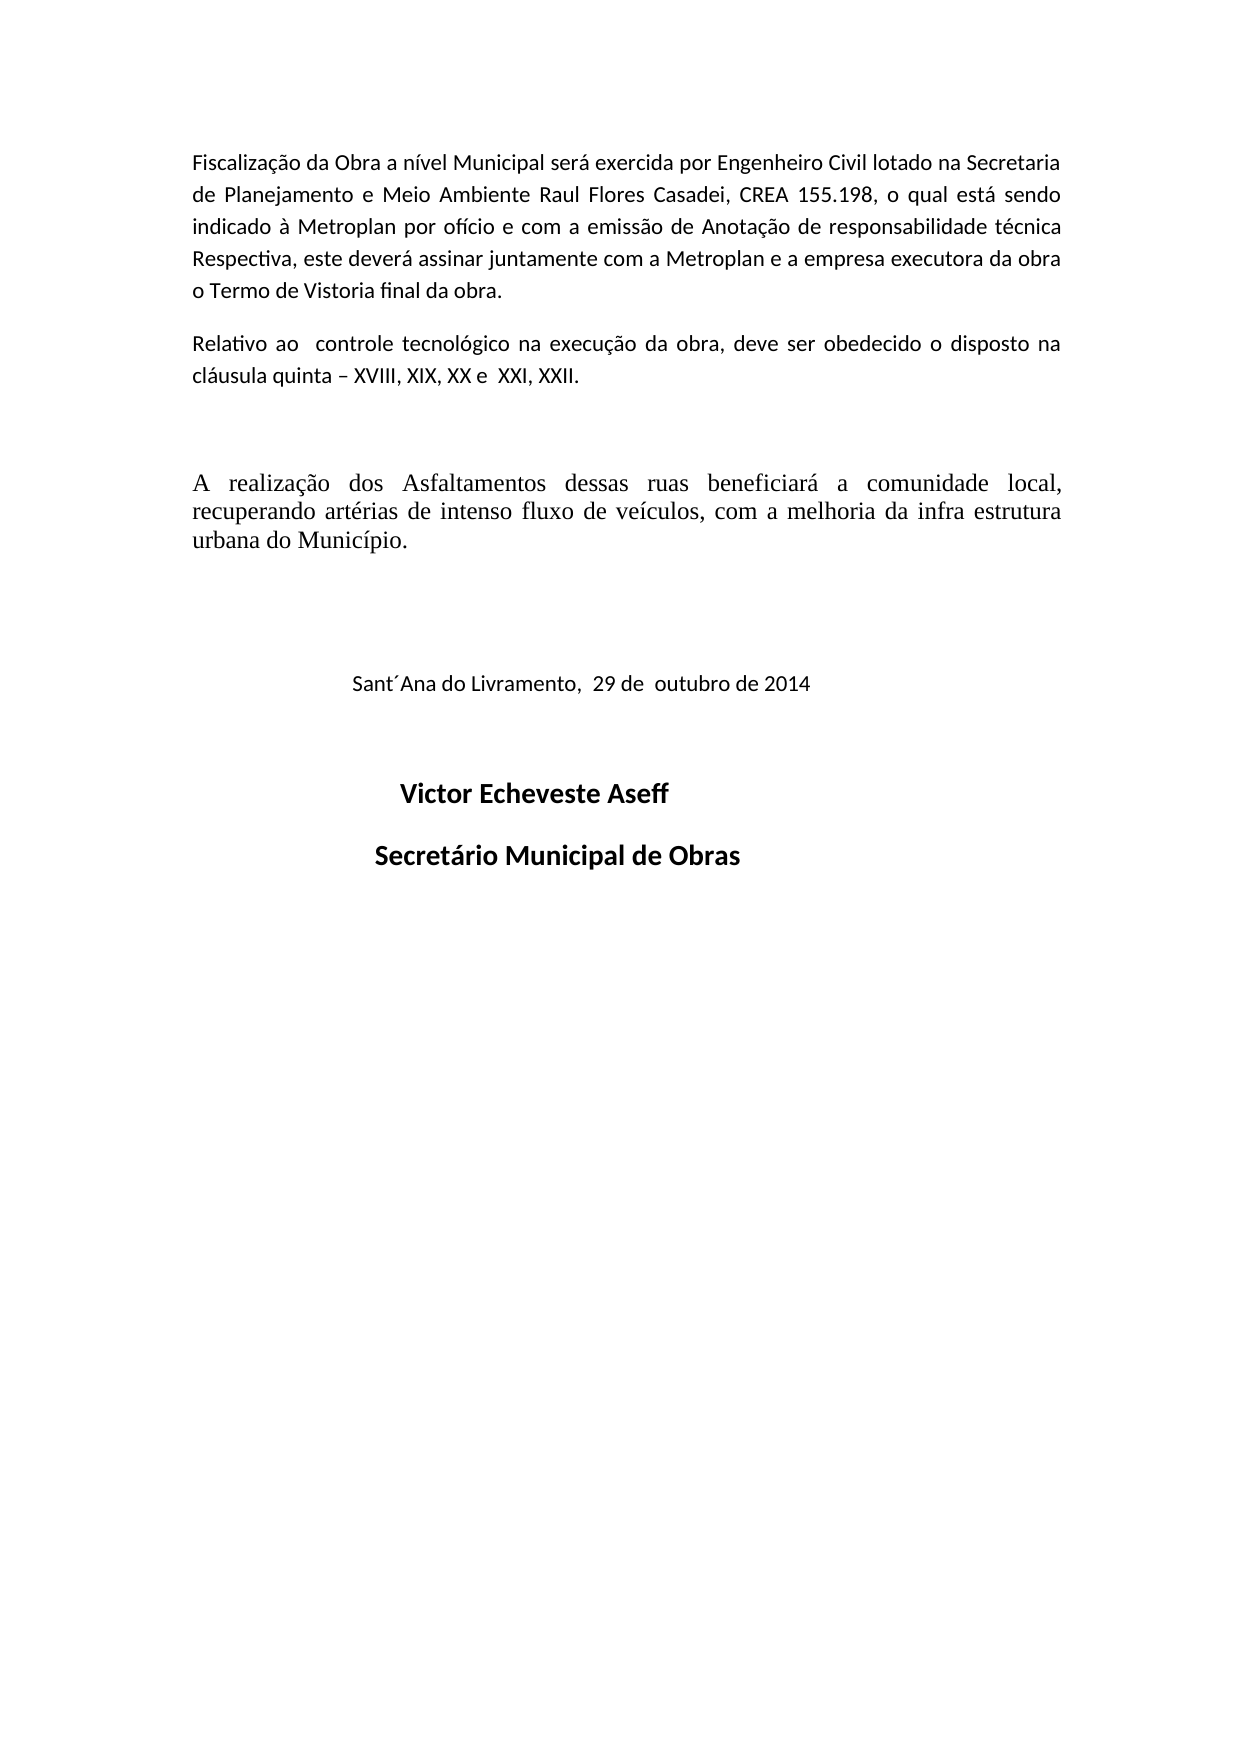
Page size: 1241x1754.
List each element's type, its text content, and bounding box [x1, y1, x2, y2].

text Victor Echeveste Aseff [177, 775, 1063, 811]
text Sant´Ana do Livramento, 29 de outubro de 2014 [177, 669, 1063, 697]
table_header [192, 148, 1063, 669]
text Secretário Municipal de Obras [177, 837, 1063, 872]
